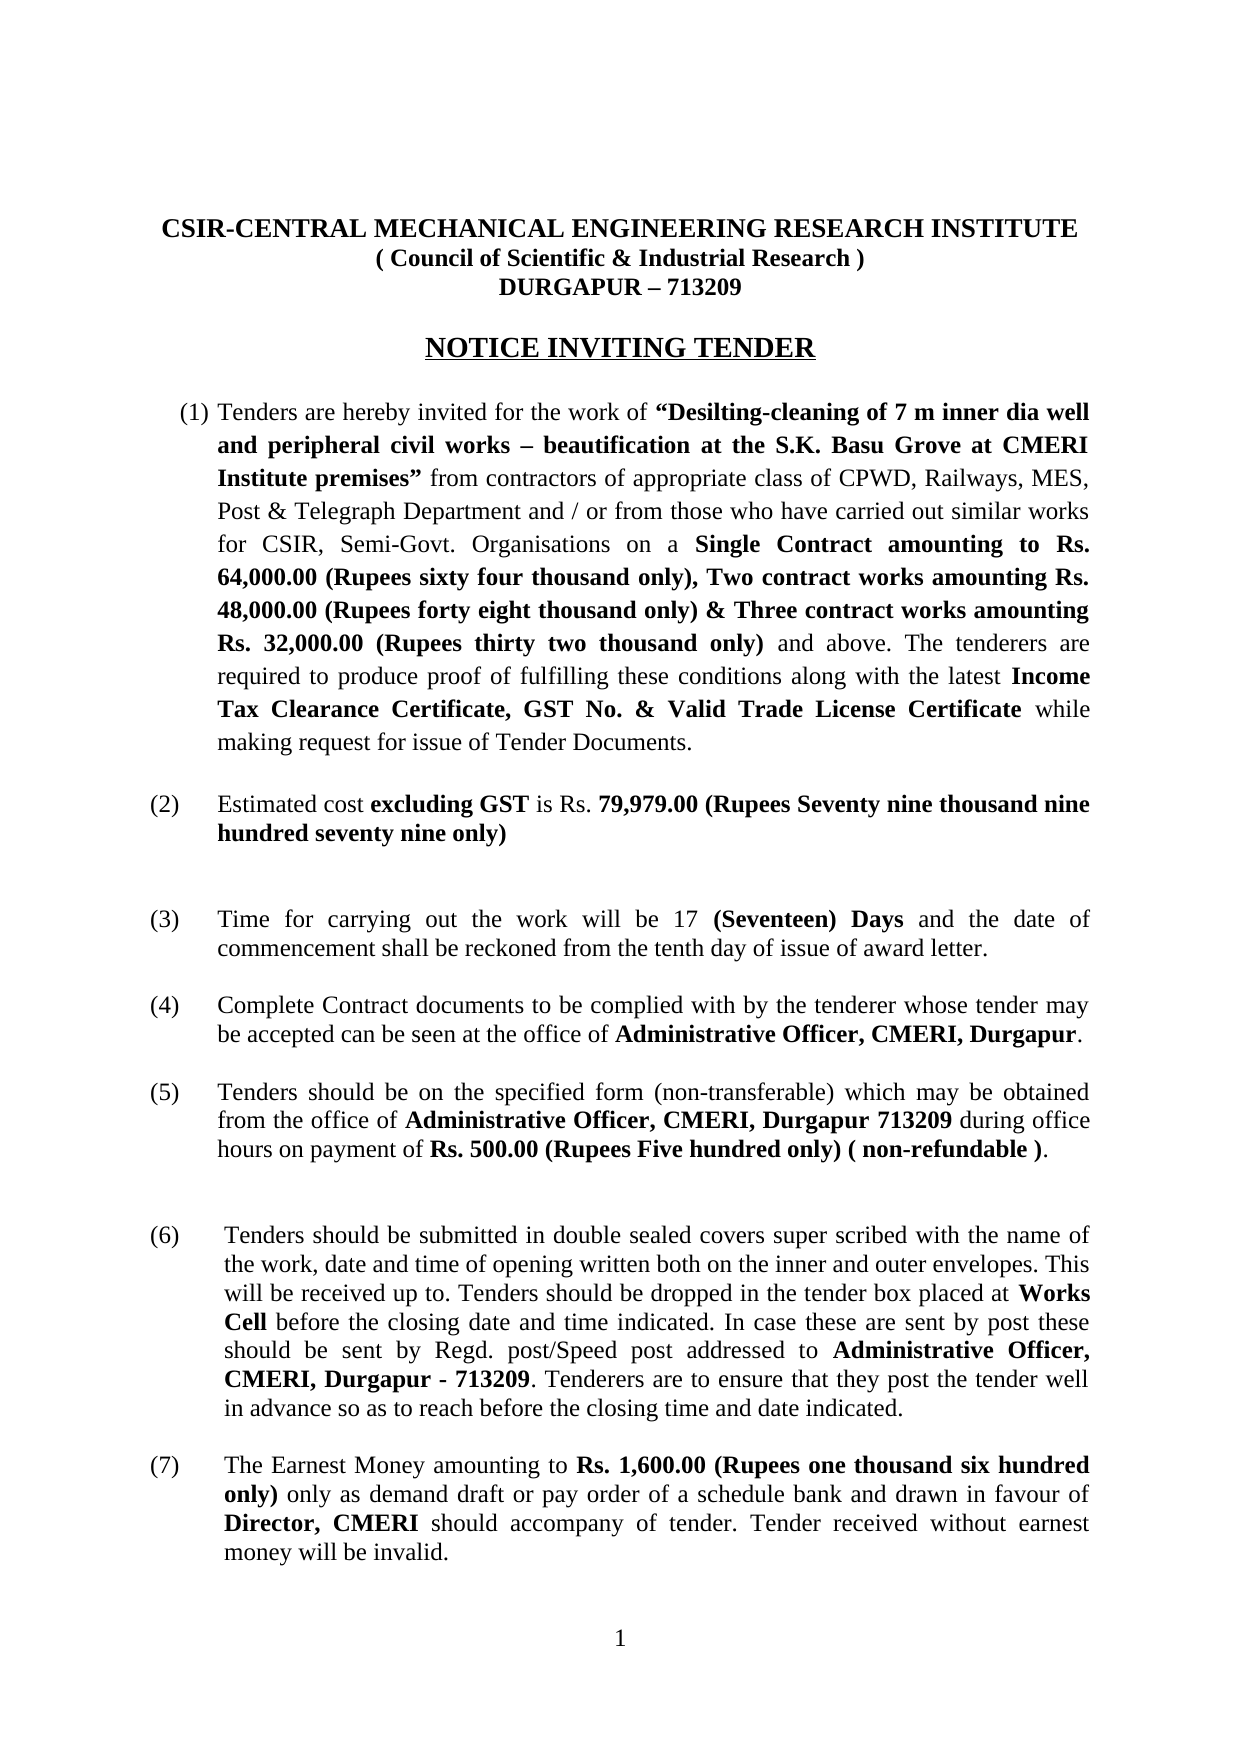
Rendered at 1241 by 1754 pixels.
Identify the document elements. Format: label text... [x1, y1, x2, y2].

text (6) Tenders should be submitted in double sealed covers super scribed with the name of the work, date and time of opening written both on the inner and outer envelopes. This will be received up to. Tenders should be dropped in the tender box placed at Works Cell before the closing date and time indicated. In case these are sent by post these should be sent by Regd. post/Speed post addressed to Administrative Officer, CMERI, Durgapur - 713209. Tenderers are to ensure that they post the tender well in advance so as to reach before the closing time and date indicated. [150, 1221, 1090, 1422]
list Tenders are hereby invited for the work of “Desilting-cleaning of 7 m inner dia well and peripheral civil works – beautification at the S.K. Basu Grove at CMERI Institute premises” from contractors of appropriate class of CPWD, Railways, MES, Post & Telegraph Department and / or from those who have carried out similar works for CSIR, Semi-Govt. Organisations on a Single Contract amounting to Rs. 64,000.00 (Rupees sixty four thousand only), Two contract works amounting Rs. 48,000.00 (Rupees forty eight thousand only) & Three contract works amounting Rs. 32,000.00 (Rupees thirty two thousand only) and above. The tenderers are required to produce proof of fulfilling these conditions along with the latest Income Tax Clearance Certificate, GST No. & Valid Trade License Certificate while making request for issue of Tender Documents. [179, 397, 1090, 756]
text NOTICE INVITING TENDER [150, 330, 1090, 363]
text ( Council of Scientific & Industrial Research ) [150, 243, 1090, 272]
list The Earnest Money amounting to Rs. 1,600.00 (Rupees one thousand six hundred only) only as demand draft or pay order of a schedule bank and drawn in favour of Director, CMERI should accompany of tender. Tender received without earnest money will be invalid. [150, 1451, 1090, 1566]
list Tenders should be on the specified form (non-transferable) which may be obtained from the office of Administrative Officer, CMERI, Durgapur 713209 during office hours on payment of Rs. 500.00 (Rupees Five hundred only) ( non-refundable ). [150, 1077, 1090, 1163]
list Complete Contract documents to be complied with by the tenderer whose tender may be accepted can be seen at the office of Administrative Officer, CMERI, Durgapur. [150, 991, 1090, 1048]
list Time for carrying out the work will be 17 (Seventeen) Days and the date of commencement shall be reckoned from the tenth day of issue of award letter. [150, 904, 1090, 962]
list Estimated cost excluding GST is Rs. 79,979.00 (Rupees Seventy nine thousand nine hundred seventy nine only) [150, 789, 1090, 847]
text DURGAPUR – 713209 [150, 272, 1090, 301]
text CSIR-CENTRAL MECHANICAL ENGINEERING RESEARCH INSTITUTE [150, 212, 1090, 243]
